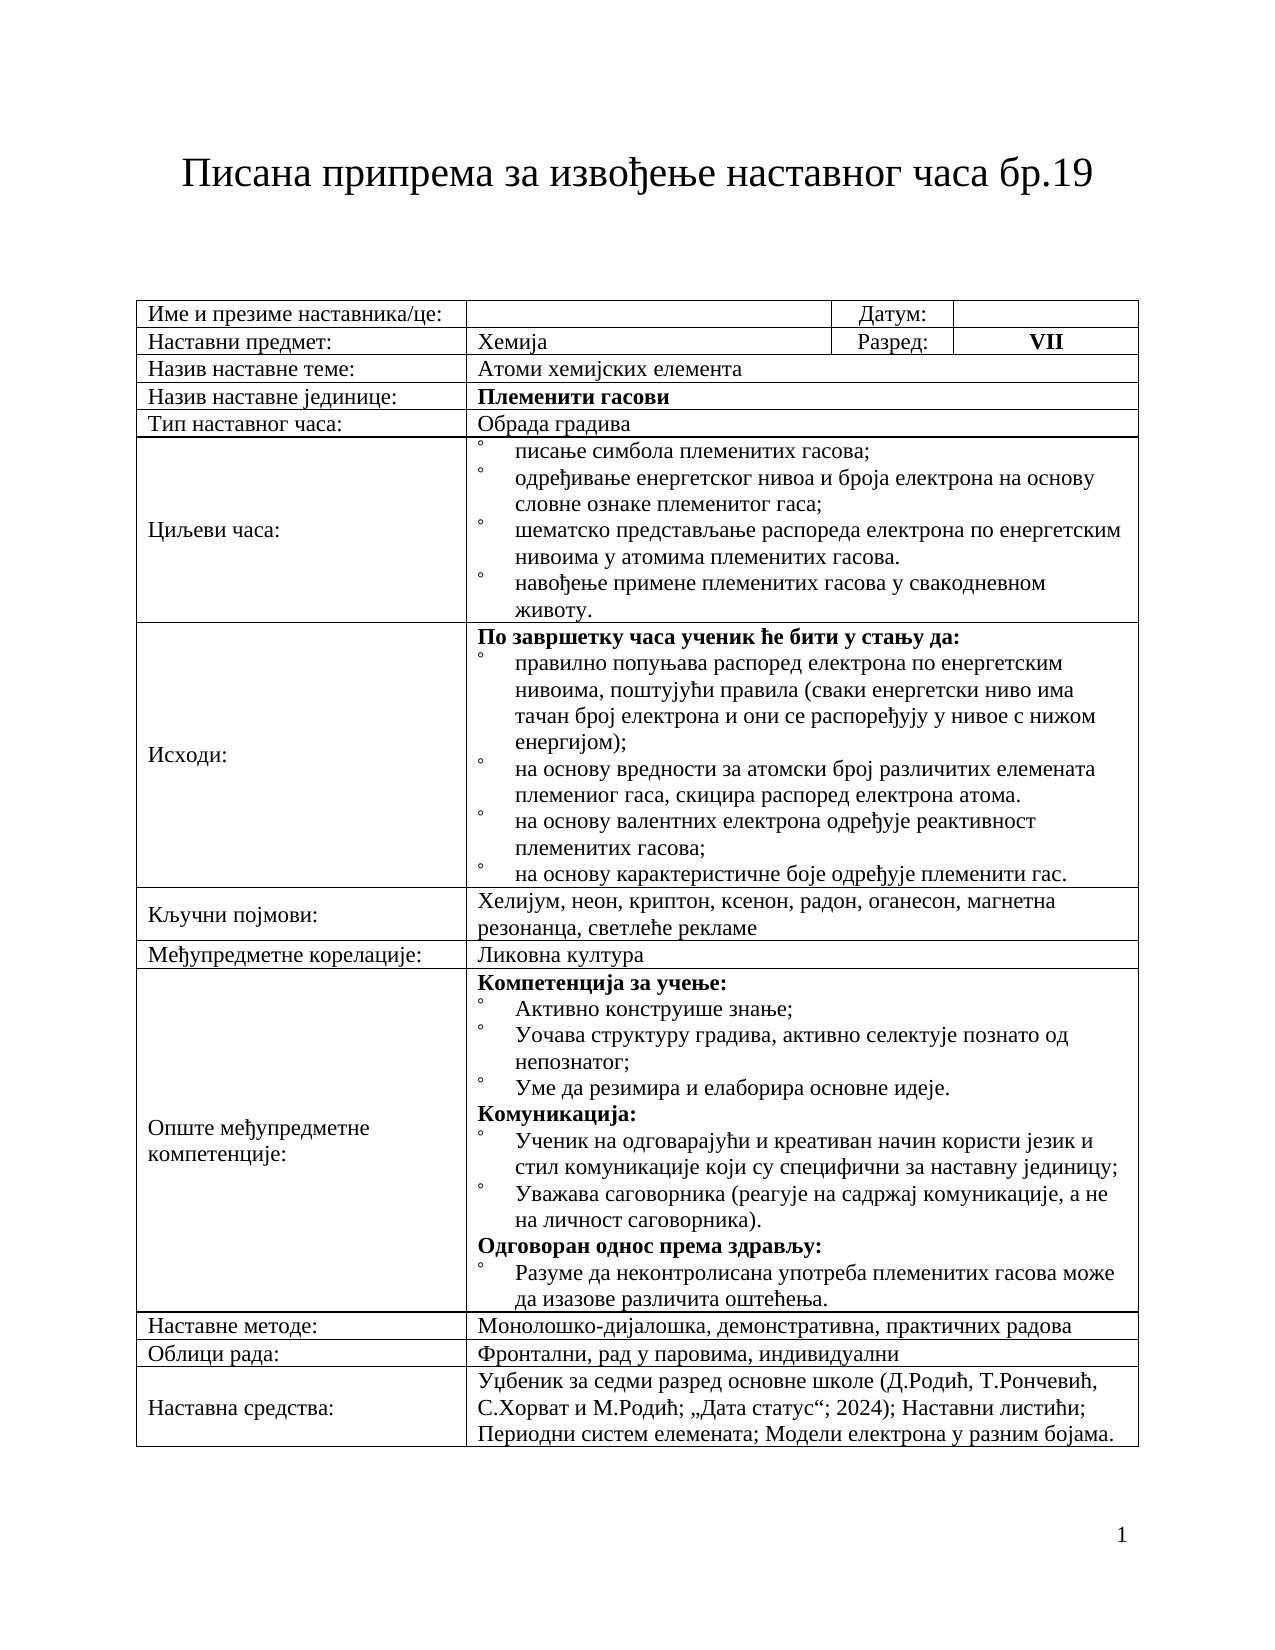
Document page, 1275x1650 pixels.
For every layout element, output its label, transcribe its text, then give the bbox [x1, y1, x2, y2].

table_cell Уџбеник за седми разред основне школе (Д.Родић, Т.Рончевић, С.Хорват и М.Родић; „Дата статус“; 2024); Наставни листићи; Периодни систем елемената; Модели електрона у разним бојама. [467, 1367, 1138, 1446]
table_cell Хелијум, неон, криптон, ксенон, радон, оганесон, магнетна резонанца, светлеће рекламе [467, 888, 1138, 940]
table_cell Ликовна култура [467, 941, 1138, 968]
table_cell Хемија [467, 328, 831, 354]
table_cell По завршетку часа ученик ће бити у стању да: правилно попуњава распоред електрона по енергетским нивоима, поштујући правила (сваки енергетски ниво има тачан број електрона и они се распоређују у нивое с нижом енергијом); на основу вредности за атомски број различитих елемената племениог гаса, скицира распоред електрона атома. на основу валентних електрона одређује реактивност племенитих гасова; на основу карактеристичне боје одређује племенити гас. [467, 623, 1138, 887]
table_cell Монолошко-дијалошка, демонстративна, практичних радова [467, 1313, 1138, 1339]
table_cell Тип наставног часа: [137, 410, 466, 436]
table_cell Племенити гасови [467, 383, 1138, 409]
table_cell Циљеви часа: [137, 438, 466, 622]
table_cell писање симбола племенитих гасова; одређивање енергетског нивоа и броја електрона на основу словне ознаке племенитог гаса; шематско представљање распореда електрона по енергетским нивоима у атомима племенитих гасова. навођење примене племенитих гасова у свакодневном животу. [467, 438, 1138, 622]
table_cell Компетенција за учење: Активно конструише знање; Уочава структуру градива, активно селектује познато од непознатог; Уме да резимира и елаборира основне идеје. Комуникација: Ученик на одговарајући и креативан начин користи језик и стил комуникације који су специфични за наставну јединицу; Уважава саговорника (реагује на садржај комуникације, а не на личност саговорника). Одговоран однос према здрављу: Разуме да неконтролисана употреба племенитих гасова може да изазове различита оштећења. [467, 969, 1138, 1311]
table_cell Опште међупредметне компетенције: [137, 969, 466, 1311]
table_header [467, 301, 831, 327]
table_cell Међупредметне корелације: [137, 941, 466, 968]
table_cell Разред: [832, 328, 953, 354]
table_cell Фронтални, рад у паровима, индивидуални [467, 1340, 1138, 1366]
table_header Име и презиме наставника/це: [137, 301, 466, 327]
table_cell Наставне методе: [137, 1313, 466, 1339]
table_cell Кључни појмови: [137, 888, 466, 940]
table_header [954, 301, 1138, 327]
table_cell Наставни предмет: [137, 328, 466, 354]
table_cell Исходи: [137, 623, 466, 887]
table_cell Облици рада: [137, 1340, 466, 1366]
table_header Датум: [832, 301, 953, 327]
table_cell Наставна средства: [137, 1367, 466, 1446]
table_cell Назив наставне јединице: [137, 383, 466, 409]
table_cell Обрада градива [467, 410, 1138, 436]
table_cell Атоми хемијских елемента [467, 355, 1138, 382]
table_cell Назив наставне теме: [137, 355, 466, 382]
text Писана припрема за извођење наставног часа бр.19 [148, 148, 1127, 196]
table_cell VII [954, 328, 1138, 354]
